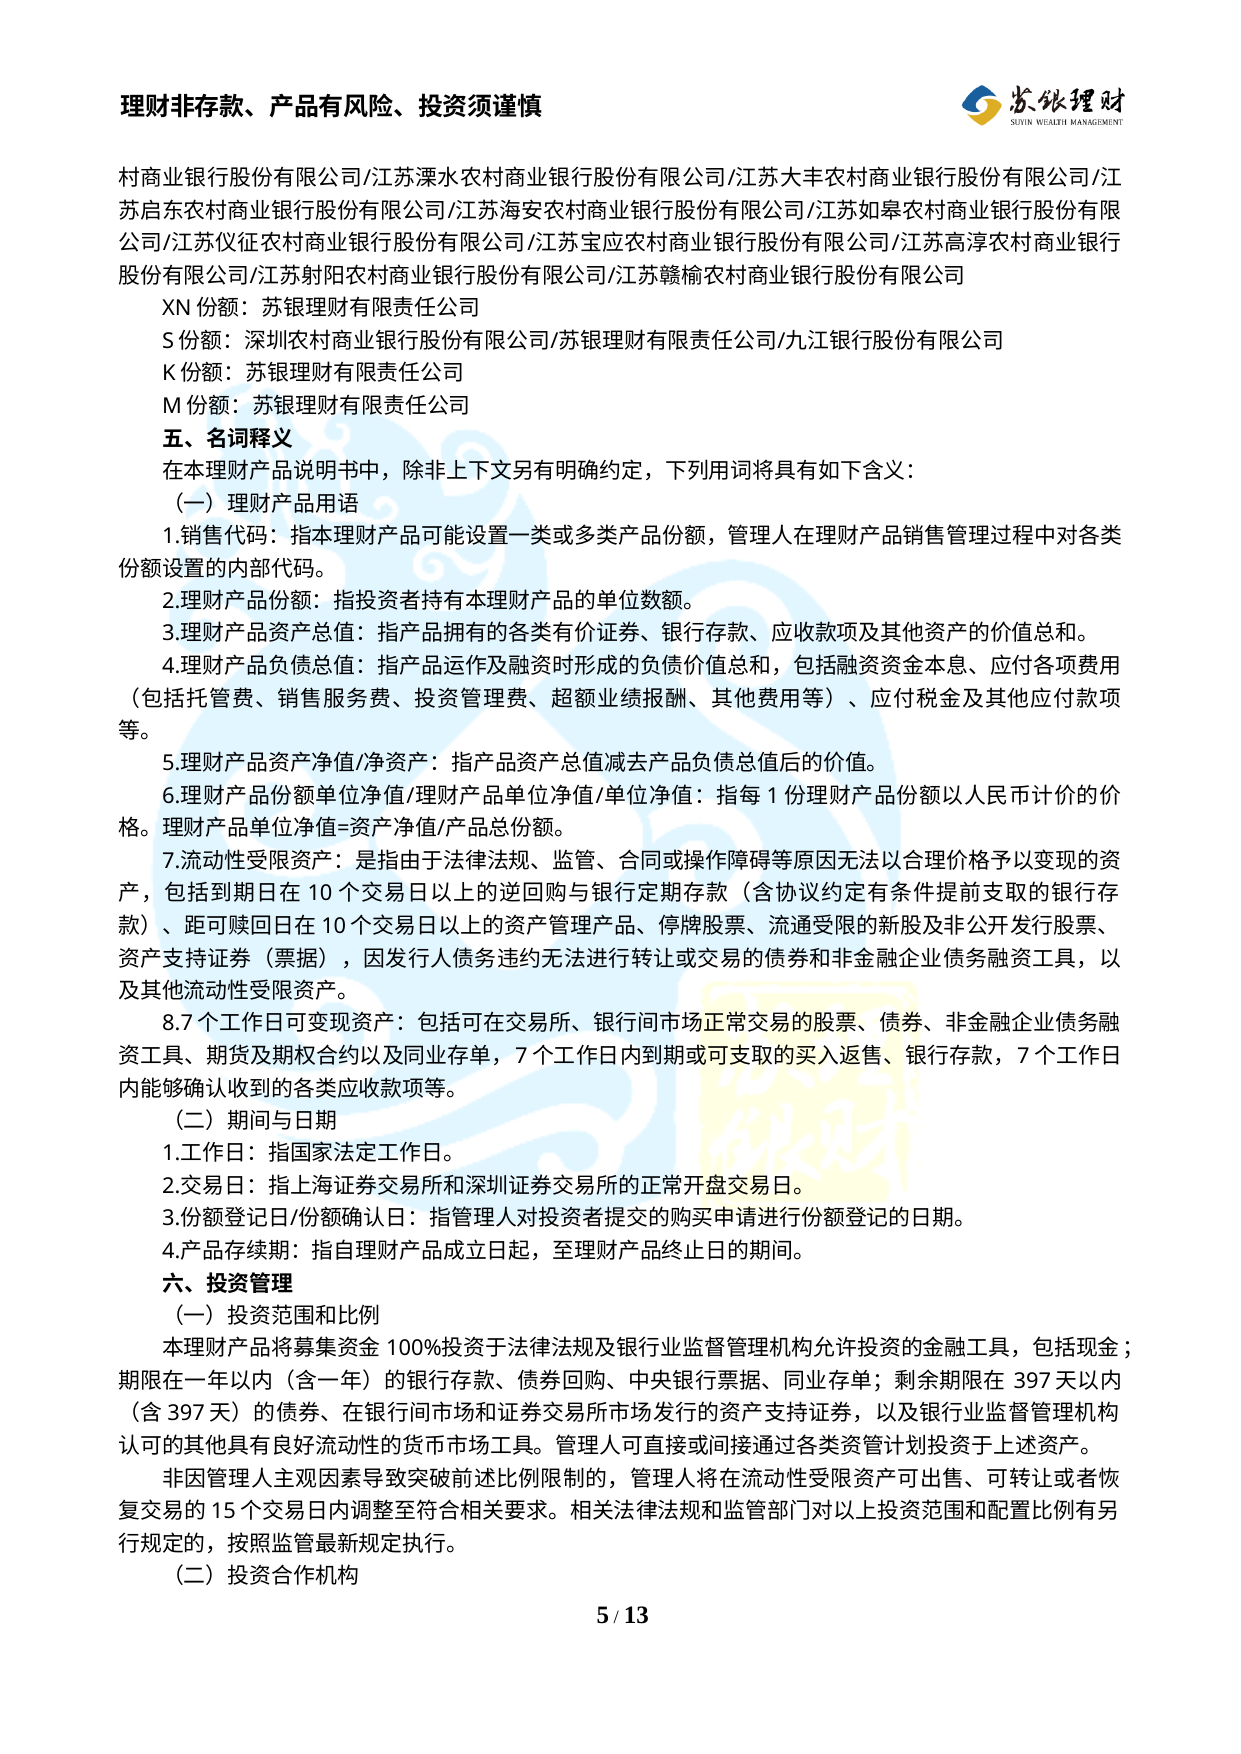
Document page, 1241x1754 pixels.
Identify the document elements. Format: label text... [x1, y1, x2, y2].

text 本理财产品将募集资金100%投资于法律法规及银行业监督管理机构允许投资的金融工具，包括现金；期限在一年以内（含一年）的银行存款、债券回购、中央银行票据、同业存单；剩余期限在397天以内（含397天）的债券、在银行间市场和证券交易所市场发行的资产支持证券，以及银行业监督管理机构认可的其他具有良好流动性的货币市场工具。管理人可直接或间接通过各类资管计划投资于上述资产。 [118, 1330, 1122, 1460]
text K份额：苏银理财有限责任公司 [118, 355, 1122, 388]
text M份额：苏银理财有限责任公司 [118, 388, 1122, 420]
list 期间与日期 [118, 1103, 1122, 1135]
list 销售代码：指本理财产品可能设置一类或多类产品份额，管理人在理财产品销售管理过程中对各类份额设置的内部代码。 [118, 518, 1122, 583]
text XN份额：苏银理财有限责任公司 [118, 290, 1122, 323]
list 理财产品资产净值/净资产：指产品资产总值减去产品负债总值后的价值。 [118, 745, 1122, 778]
list 工作日：指国家法定工作日。 [118, 1135, 1122, 1168]
text 非因管理人主观因素导致突破前述比例限制的，管理人将在流动性受限资产可出售、可转让或者恢复交易的15个交易日内调整至符合相关要求。相关法律法规和监管部门对以上投资范围和配置比例有另行规定的，按照监管最新规定执行。 [118, 1460, 1122, 1558]
list 份额登记日/份额确认日：指管理人对投资者提交的购买申请进行份额登记的日期。 [118, 1200, 1122, 1233]
list 理财产品用语 [118, 485, 1122, 518]
list 投资合作机构 [118, 1558, 1122, 1590]
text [118, 160, 1122, 290]
list 产品存续期：指自理财产品成立日起，至理财产品终止日的期间。 [118, 1233, 1122, 1265]
list 流动性受限资产：是指由于法律法规、监管、合同或操作障碍等原因无法以合理价格予以变现的资产，包括到期日在10个交易日以上的逆回购与银行定期存款（含协议约定有条件提前支取的银行存款）、距可赎回日在10个交易日以上的资产管理产品、停牌股票、流通受限的新股及非公开发行股票、资产支持证券（票据），因发行人债务违约无法进行转让或交易的债券和非金融企业债务融资工具，以及其他流动性受限资产。 [118, 843, 1122, 1005]
text 在本理财产品说明书中，除非上下文另有明确约定，下列用词将具有如下含义： [118, 453, 1122, 485]
picture [937, 68, 1155, 138]
list 交易日：指上海证券交易所和深圳证券交易所的正常开盘交易日。 [118, 1168, 1122, 1200]
list 名词释义 [118, 420, 1122, 453]
list 理财产品份额单位净值/理财产品单位净值/单位净值：指每1份理财产品份额以人民币计价的价格。理财产品单位净值=资产净值/产品总份额。 [118, 778, 1122, 843]
list 理财产品负债总值：指产品运作及融资时形成的负债价值总和，包括融资资金本息、应付各项费用（包括托管费、销售服务费、投资管理费、超额业绩报酬、其他费用等）、应付税金及其他应付款项等。 [118, 648, 1122, 745]
text S份额：深圳农村商业银行股份有限公司/苏银理财有限责任公司/九江银行股份有限公司 [118, 323, 1122, 355]
list 投资管理 [118, 1265, 1122, 1298]
list 投资范围和比例 [118, 1298, 1122, 1330]
list 理财产品资产总值：指产品拥有的各类有价证券、银行存款、应收款项及其他资产的价值总和。 [118, 615, 1122, 648]
list 7个工作日可变现资产：包括可在交易所、银行间市场正常交易的股票、债券、非金融企业债务融资工具、期货及期权合约以及同业存单，7个工作日内到期或可支取的买入返售、银行存款，7个工作日内能够确认收到的各类应收款项等。 [118, 1005, 1122, 1103]
list 理财产品份额：指投资者持有本理财产品的单位数额。 [118, 583, 1122, 615]
